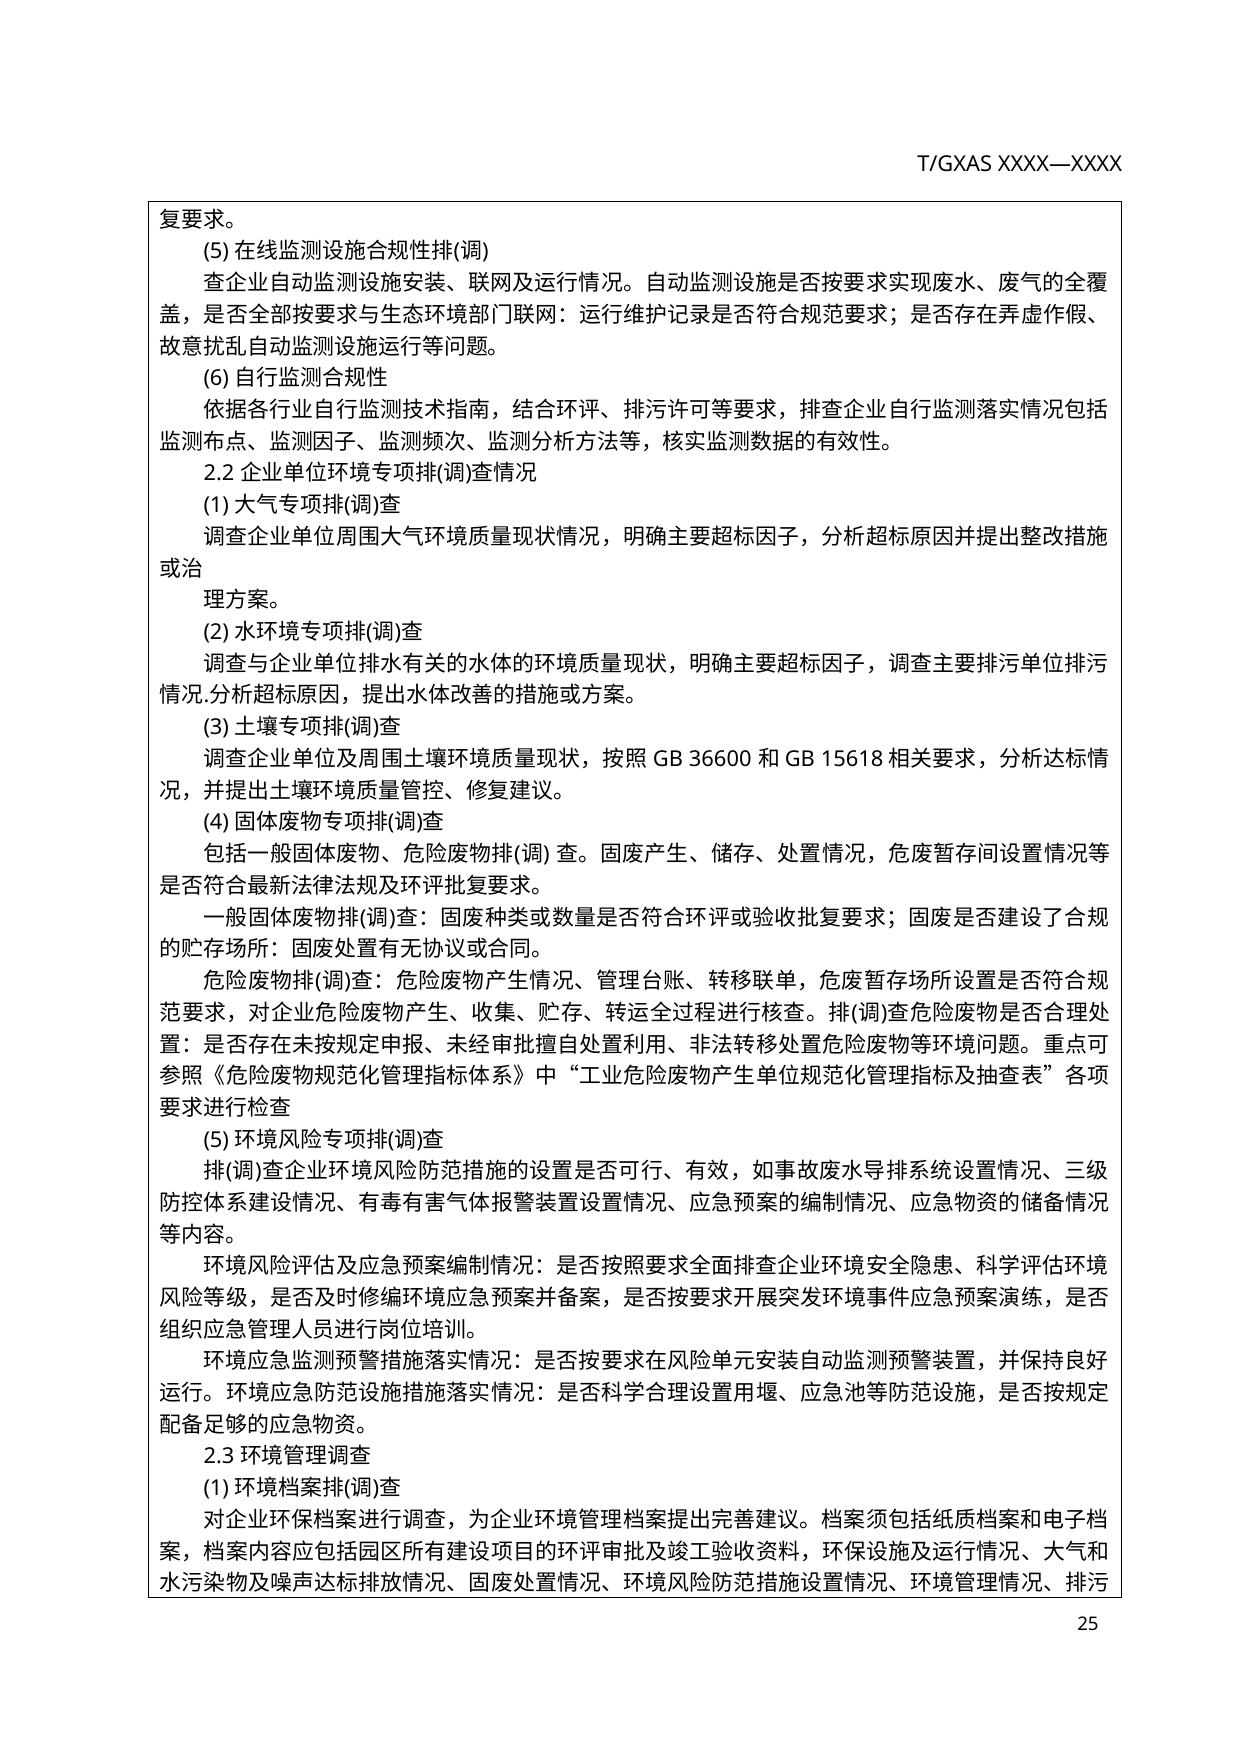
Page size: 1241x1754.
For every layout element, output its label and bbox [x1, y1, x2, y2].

table_header [149, 202, 1121, 1597]
